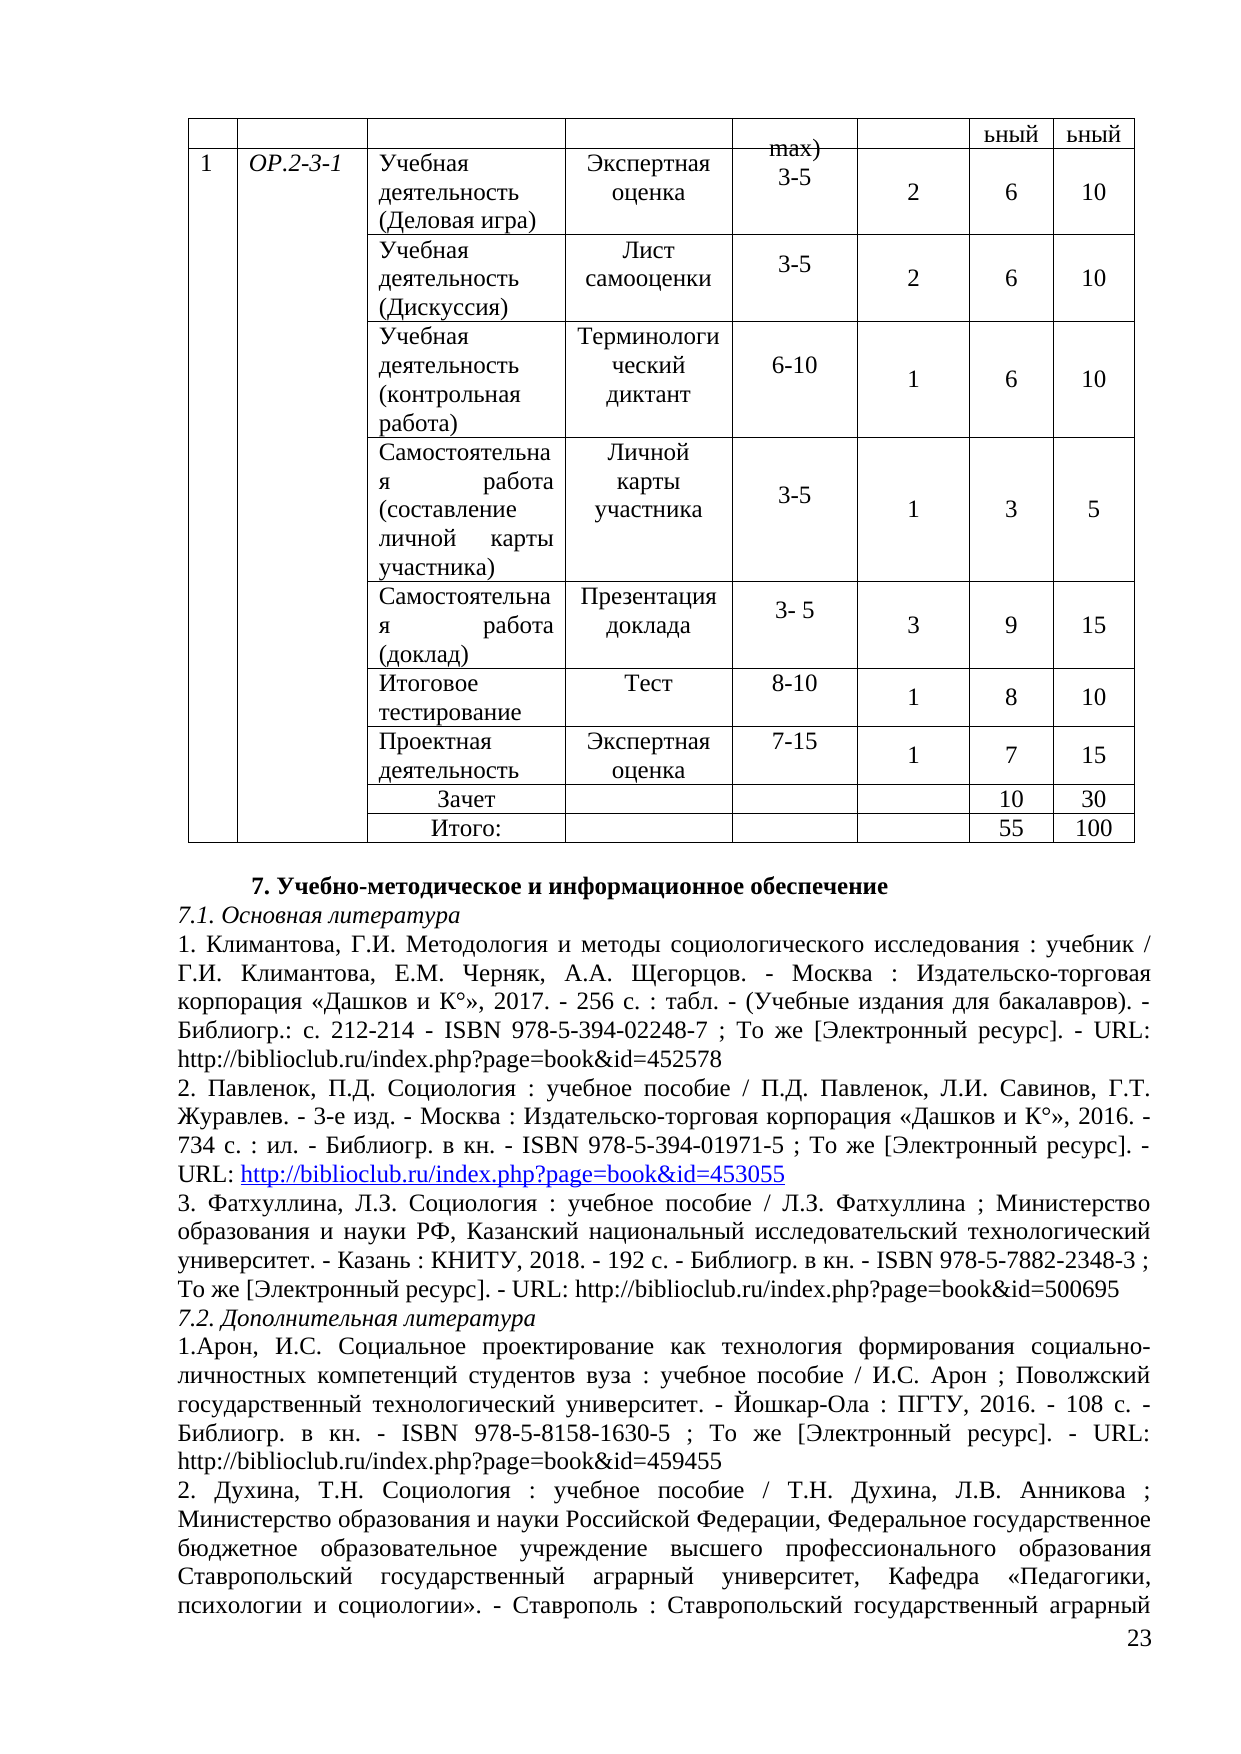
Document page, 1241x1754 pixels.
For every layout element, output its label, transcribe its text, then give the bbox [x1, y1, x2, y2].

table_cell 6 [970, 235, 1053, 321]
table_cell 6-10 [733, 322, 857, 436]
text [177, 1475, 1152, 1619]
table_cell [733, 785, 857, 813]
table_cell 7 [970, 727, 1053, 783]
text 1.Арон, И.С. Социальное проектирование как технология формирования социально-личностных компетенций студентов вуза : учебное пособие / И.С. Арон ; Поволжский государственный технологический университет. - Йошкар-Ола : ПГТУ, 2016. - 108 с. - Библиогр. в кн. - ISBN 978-5-8158-1630-5 ; То же [Электронный ресурс]. - URL: http://biblioclub.ru/index.php?page=book&id=459455 [177, 1331, 1152, 1475]
table_cell 3-5 [733, 149, 857, 234]
table_cell 10 [1054, 669, 1134, 726]
table_cell 2 [858, 149, 969, 234]
table_cell 3 [970, 438, 1053, 581]
text 3. Фатхуллина, Л.З. Социология : учебное пособие / Л.З. Фатхуллина ; Министерство образования и науки РФ, Казанский национальный исследовательский технологический университет. - Казань : КНИТУ, 2018. - 192 с. - Библиогр. в кн. - ISBN 978-5-7882-2348-3 ; То же [Электронный ресурс]. - URL: http://biblioclub.ru/index.php?page=book&id=500695 [177, 1188, 1152, 1303]
table_cell 15 [1054, 582, 1134, 667]
table_cell 1 [858, 669, 969, 726]
table_cell 3-5 [733, 235, 857, 321]
table_cell 10 [1054, 149, 1134, 234]
table_cell Учебная деятельность (Деловая игра) [368, 149, 565, 234]
table_cell 2 [858, 235, 969, 321]
table_cell [566, 814, 732, 842]
text 2. Павленок, П.Д. Социология : учебное пособие / П.Д. Павленок, Л.И. Савинов, Г.Т. Журавлев. - 3-е изд. - Москва : Издательско-торговая корпорация «Дашков и К°», 2016. - 734 с. : ил. - Библиогр. в кн. - ISBN 978-5-394-01971-5 ; То же [Электронный ресурс]. - URL: http://biblioclub.ru/index.php?page=book&id=453055 [177, 1073, 1152, 1188]
table_cell 3-5 [733, 438, 857, 581]
table_cell 100 [1054, 814, 1134, 842]
table_cell 7-15 [733, 727, 857, 783]
table_cell 8 [970, 669, 1053, 726]
table_cell Проектная деятельность [368, 727, 565, 783]
table_cell 10 [1054, 235, 1134, 321]
table_cell [566, 785, 732, 813]
table_cell Экспертная оценка [566, 727, 732, 783]
table_cell 5 [1054, 438, 1134, 581]
table_cell 8-10 [733, 669, 857, 726]
text 7. Учебно-методическое и информационное обеспечение [177, 871, 1152, 900]
table_cell 15 [1054, 727, 1134, 783]
table_cell Итого: [368, 814, 565, 842]
table_cell Экспертная оценка [566, 149, 732, 234]
text 1. Климантова, Г.И. Методология и методы социологического исследования : учебник / Г.И. Климантова, Е.М. Черняк, А.А. Щегорцов. - Москва : Издательско-торговая корпорация «Дашков и К°», 2017. - 256 с. : табл. - (Учебные издания для бакалавров). - Библиогр.: с. 212-214 - ISBN 978-5-394-02248-7 ; То же [Электронный ресурс]. - URL: http://biblioclub.ru/index.php?page=book&id=452578 [177, 929, 1152, 1073]
table_cell 10 [970, 785, 1053, 813]
table_cell [858, 785, 969, 813]
table_cell 1 [189, 149, 237, 842]
table_cell Минимальный [970, 119, 1053, 147]
table_cell 1 [858, 322, 969, 436]
table_cell 30 [1054, 785, 1134, 813]
table_cell 10 [1054, 322, 1134, 436]
table_cell Максимальный [1054, 119, 1134, 147]
table_cell Самостоятельная работа (составление личной карты участника) [368, 438, 565, 581]
table_cell [858, 814, 969, 842]
table_cell 9 [970, 582, 1053, 667]
table_cell 1 [858, 438, 969, 581]
table_cell Самостоятельная работа (доклад) [368, 582, 565, 667]
table_cell 1 [858, 727, 969, 783]
table_cell Терминологический диктант [566, 322, 732, 436]
table_cell 6 [970, 322, 1053, 436]
text 7.2. Дополнительная литература [177, 1303, 1152, 1331]
table_cell 55 [970, 814, 1053, 842]
table_cell Учебная деятельность (контрольная работа) [368, 322, 565, 436]
table_cell 6 [970, 149, 1053, 234]
table_cell Личной карты участника [566, 438, 732, 581]
table_cell Зачет [368, 785, 565, 813]
text 7.1. Основная литература [177, 900, 1152, 929]
table_cell ОР.2-3-1 [238, 149, 367, 842]
table_cell Презентация доклада [566, 582, 732, 667]
table_cell Учебная деятельность (Дискуссия) [368, 235, 565, 321]
table_cell Лист самооценки [566, 235, 732, 321]
table_cell Итоговое тестирование [368, 669, 565, 726]
table_cell [733, 814, 857, 842]
table_cell 3- 5 [733, 582, 857, 667]
table_cell Тест [566, 669, 732, 726]
table_cell 3 [858, 582, 969, 667]
